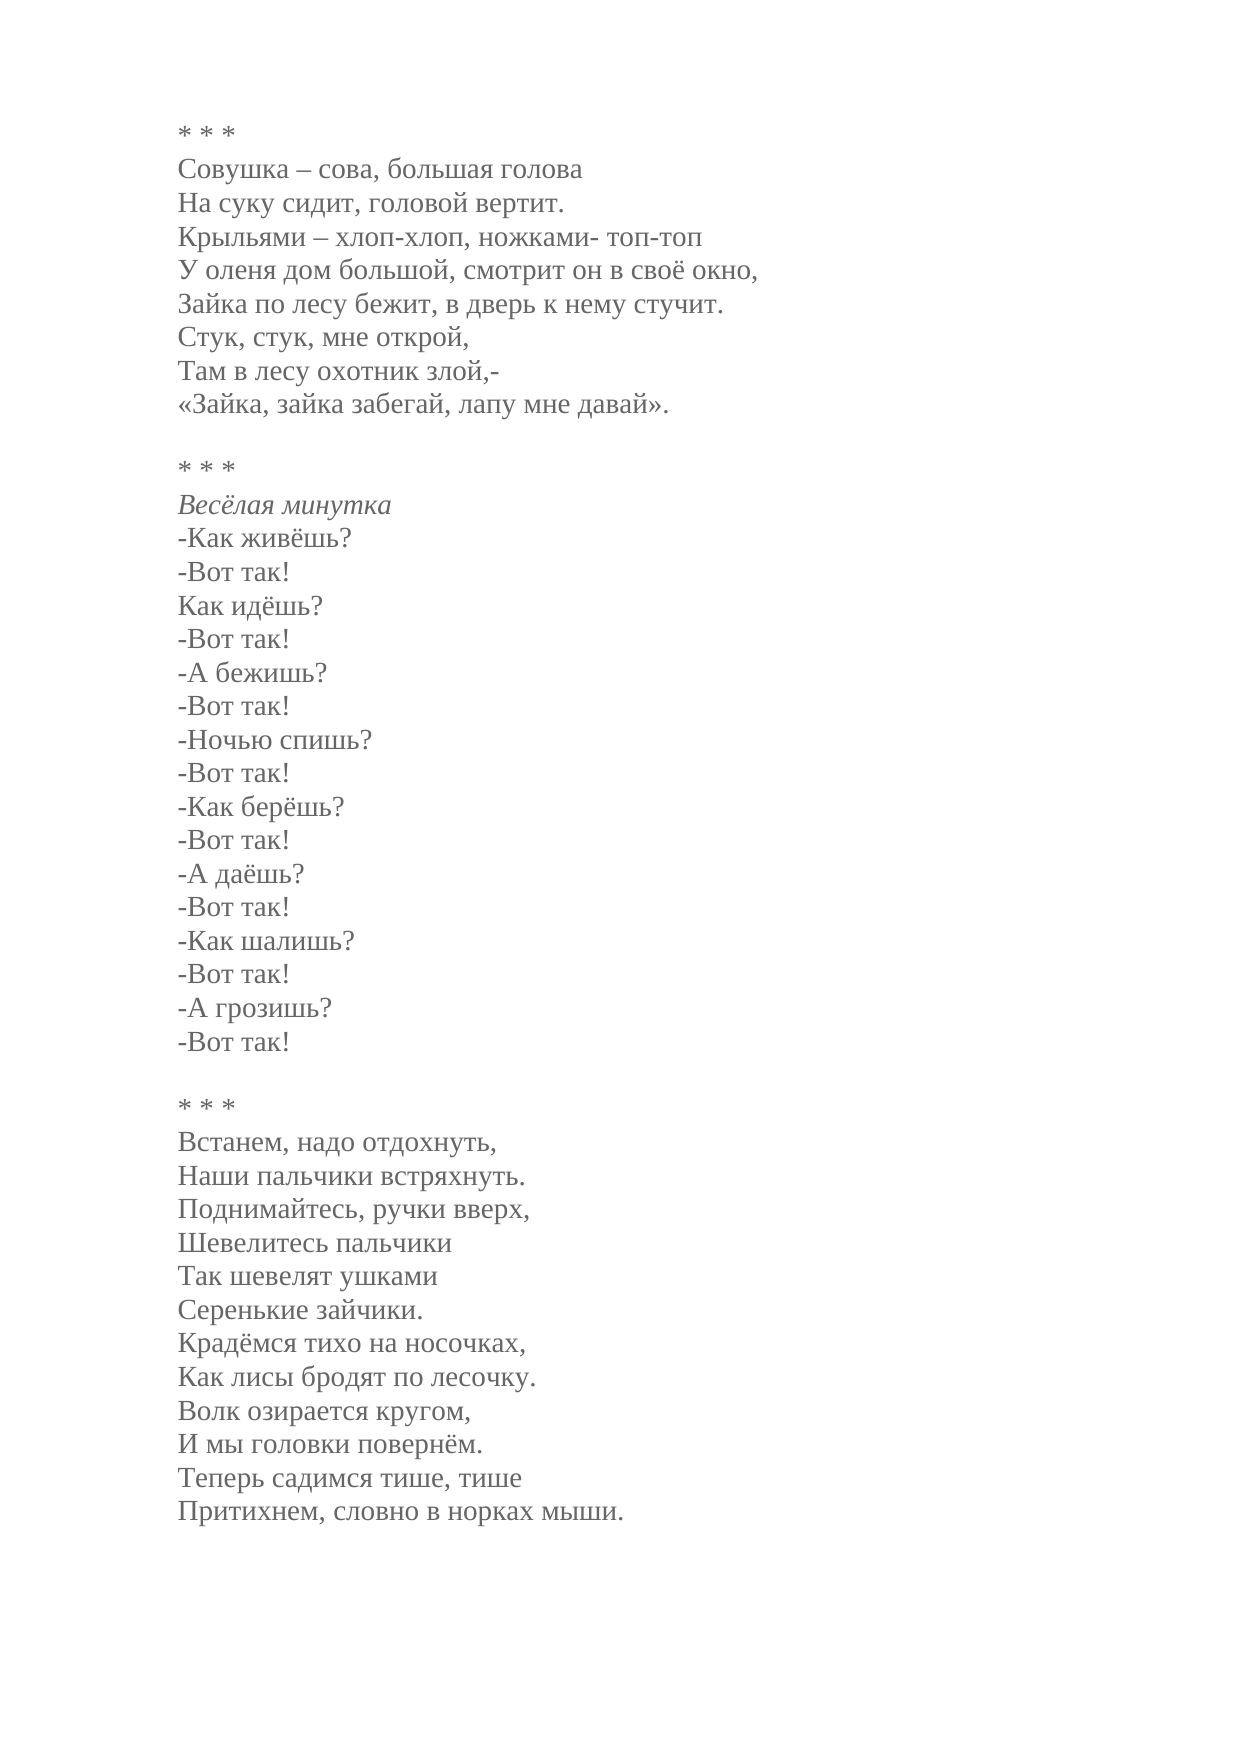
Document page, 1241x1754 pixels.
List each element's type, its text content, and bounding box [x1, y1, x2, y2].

text Наши пальчики встряхнуть. [177, 1158, 1152, 1191]
text -Вот так! [177, 688, 1152, 722]
text * * * [177, 118, 1152, 152]
text Зайка по лесу бежит, в дверь к нему стучит. [177, 286, 1152, 319]
text Крыльями – хлоп-хлоп, ножками- топ-топ [177, 219, 1152, 252]
text Притихнем, словно в норках мыши. [177, 1493, 1152, 1527]
text -А бежишь? [177, 655, 1152, 688]
text Как лисы бродят по лесочку. [177, 1359, 1152, 1393]
text Поднимайтесь, ручки вверх, [177, 1191, 1152, 1225]
text -Вот так! [177, 822, 1152, 856]
text -Вот так! [177, 889, 1152, 923]
text «Зайка, зайка забегай, лапу мне давай». [177, 386, 1152, 420]
text Теперь садимся тише, тише [177, 1460, 1152, 1493]
text Так шевелят ушками [177, 1258, 1152, 1292]
text -Вот так! [177, 755, 1152, 789]
text -А даёшь? [177, 856, 1152, 889]
text На суку сидит, головой вертит. [177, 185, 1152, 219]
text Встанем, надо отдохнуть, [177, 1124, 1152, 1158]
text -А грозишь? [177, 990, 1152, 1024]
text Совушка – сова, большая голова [177, 152, 1152, 185]
text -Вот так! [177, 957, 1152, 990]
text * * * [177, 453, 1152, 487]
text -Как шалишь? [177, 923, 1152, 957]
text Волк озирается кругом, [177, 1393, 1152, 1426]
text Там в лесу охотник злой,- [177, 353, 1152, 386]
text Стук, стук, мне открой, [177, 319, 1152, 353]
text Весёлая минутка [177, 487, 1152, 521]
text -Вот так! [177, 621, 1152, 655]
text -Вот так! [177, 1024, 1152, 1057]
text Как идёшь? [177, 588, 1152, 621]
text Крадёмся тихо на носочках, [177, 1326, 1152, 1359]
text У оленя дом большой, смотрит он в своё окно, [177, 252, 1152, 286]
text Шевелитесь пальчики [177, 1225, 1152, 1258]
text -Как живёшь? [177, 521, 1152, 554]
text * * * [177, 1091, 1152, 1124]
text -Ночью спишь? [177, 722, 1152, 755]
text -Вот так! [177, 554, 1152, 588]
text -Как берёшь? [177, 789, 1152, 822]
text Серенькие зайчики. [177, 1292, 1152, 1326]
text И мы головки повернём. [177, 1426, 1152, 1460]
